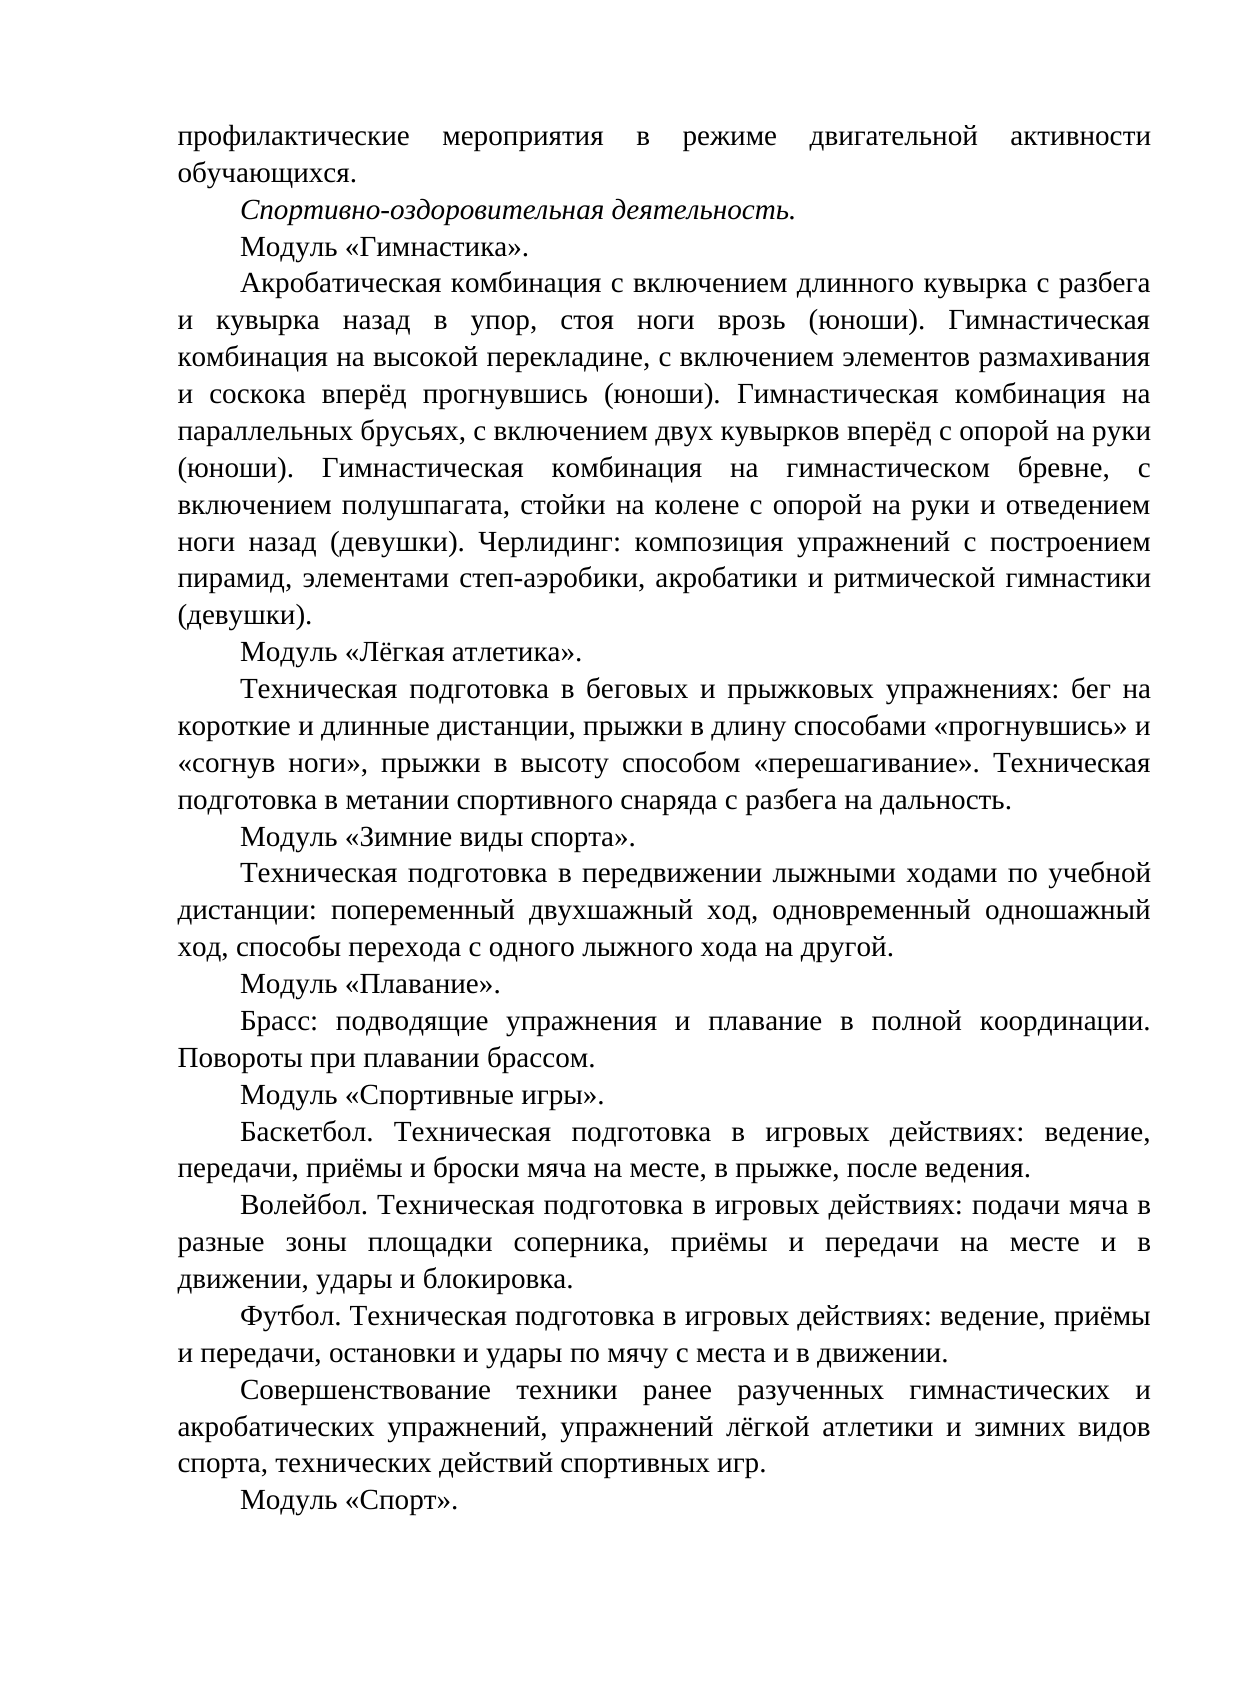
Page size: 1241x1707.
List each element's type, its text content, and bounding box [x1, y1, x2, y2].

text Модуль «Зимние виды спорта». [177, 819, 1152, 852]
text Техническая подготовка в беговых и прыжковых упражнениях: бег на короткие и длинные дистанции, прыжки в длину способами «прогнувшись» и «согнув ноги», прыжки в высоту способом «перешагивание». Техническая подготовка в метании спортивного снаряда с разбега на дальность. [177, 671, 1152, 815]
text Брасс: подводящие упражнения и плавание в полной координации. Повороты при плавании брассом. [177, 1003, 1152, 1073]
text Техническая подготовка в передвижении лыжными ходами по учебной дистанции: попеременный двухшажный ход, одновременный одношажный ход, способы перехода с одного лыжного хода на другой. [177, 856, 1152, 963]
text Спортивно-оздоровительная деятельность. [177, 192, 1152, 225]
text Модуль «Плавание». [177, 966, 1152, 1000]
text Модуль «Гимнастика». [177, 229, 1152, 262]
text Модуль «Спортивные игры». [177, 1077, 1152, 1110]
text Совершенствование техники ранее разученных гимнастических и акробатических упражнений, упражнений лёгкой атлетики и зимних видов спорта, технических действий спортивных игр. [177, 1372, 1152, 1479]
text Волейбол. Техническая подготовка в игровых действиях: подачи мяча в разные зоны площадки соперника, приёмы и передачи на месте и в движении, удары и блокировка. [177, 1187, 1152, 1295]
text Модуль «Лёгкая атлетика». [177, 634, 1152, 668]
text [177, 118, 1152, 188]
text Футбол. Техническая подготовка в игровых действиях: ведение, приёмы и передачи, остановки и удары по мячу с места и в движении. [177, 1298, 1152, 1368]
text Модуль «Спорт». [177, 1482, 1152, 1516]
text Акробатическая комбинация с включением длинного кувырка с разбега и кувырка назад в упор, стоя ноги врозь (юноши). Гимнастическая комбинация на высокой перекладине, с включением элементов размахивания и соскока вперёд прогнувшись (юноши). Гимнастическая комбинация на параллельных брусьях, с включением двух кувырков вперёд с опорой на руки (юноши). Гимнастическая комбинация на гимнастическом бревне, с включением полушпагата, стойки на колене с опорой на руки и отведением ноги назад (девушки). Черлидинг: композиция упражнений с построением пирамид, элементами степ-аэробики, акробатики и ритмической гимнастики (девушки). [177, 266, 1152, 631]
text Баскетбол. Техническая подготовка в игровых действиях: ведение, передачи, приёмы и броски мяча на месте, в прыжке, после ведения. [177, 1114, 1152, 1184]
